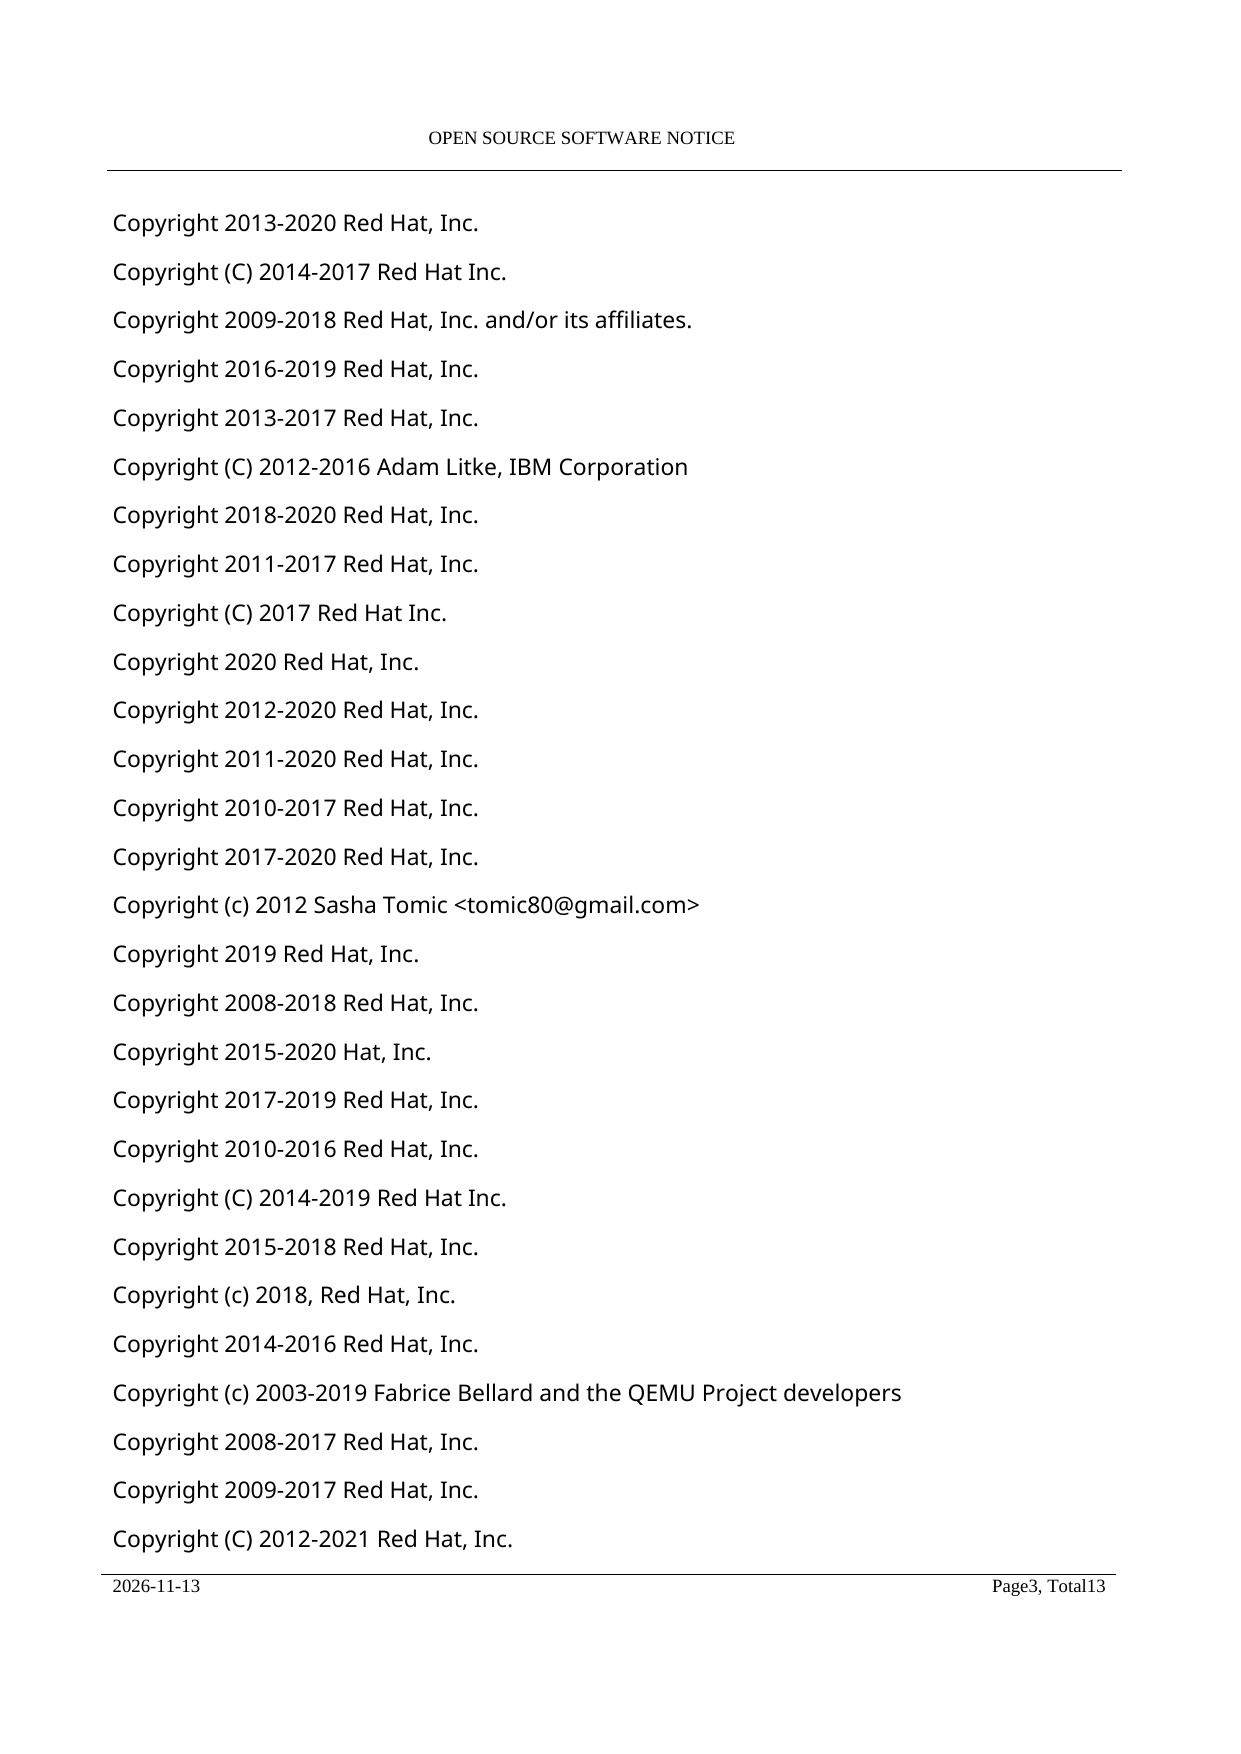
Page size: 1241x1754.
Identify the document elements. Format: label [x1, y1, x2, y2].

text [112, 206, 1128, 1555]
